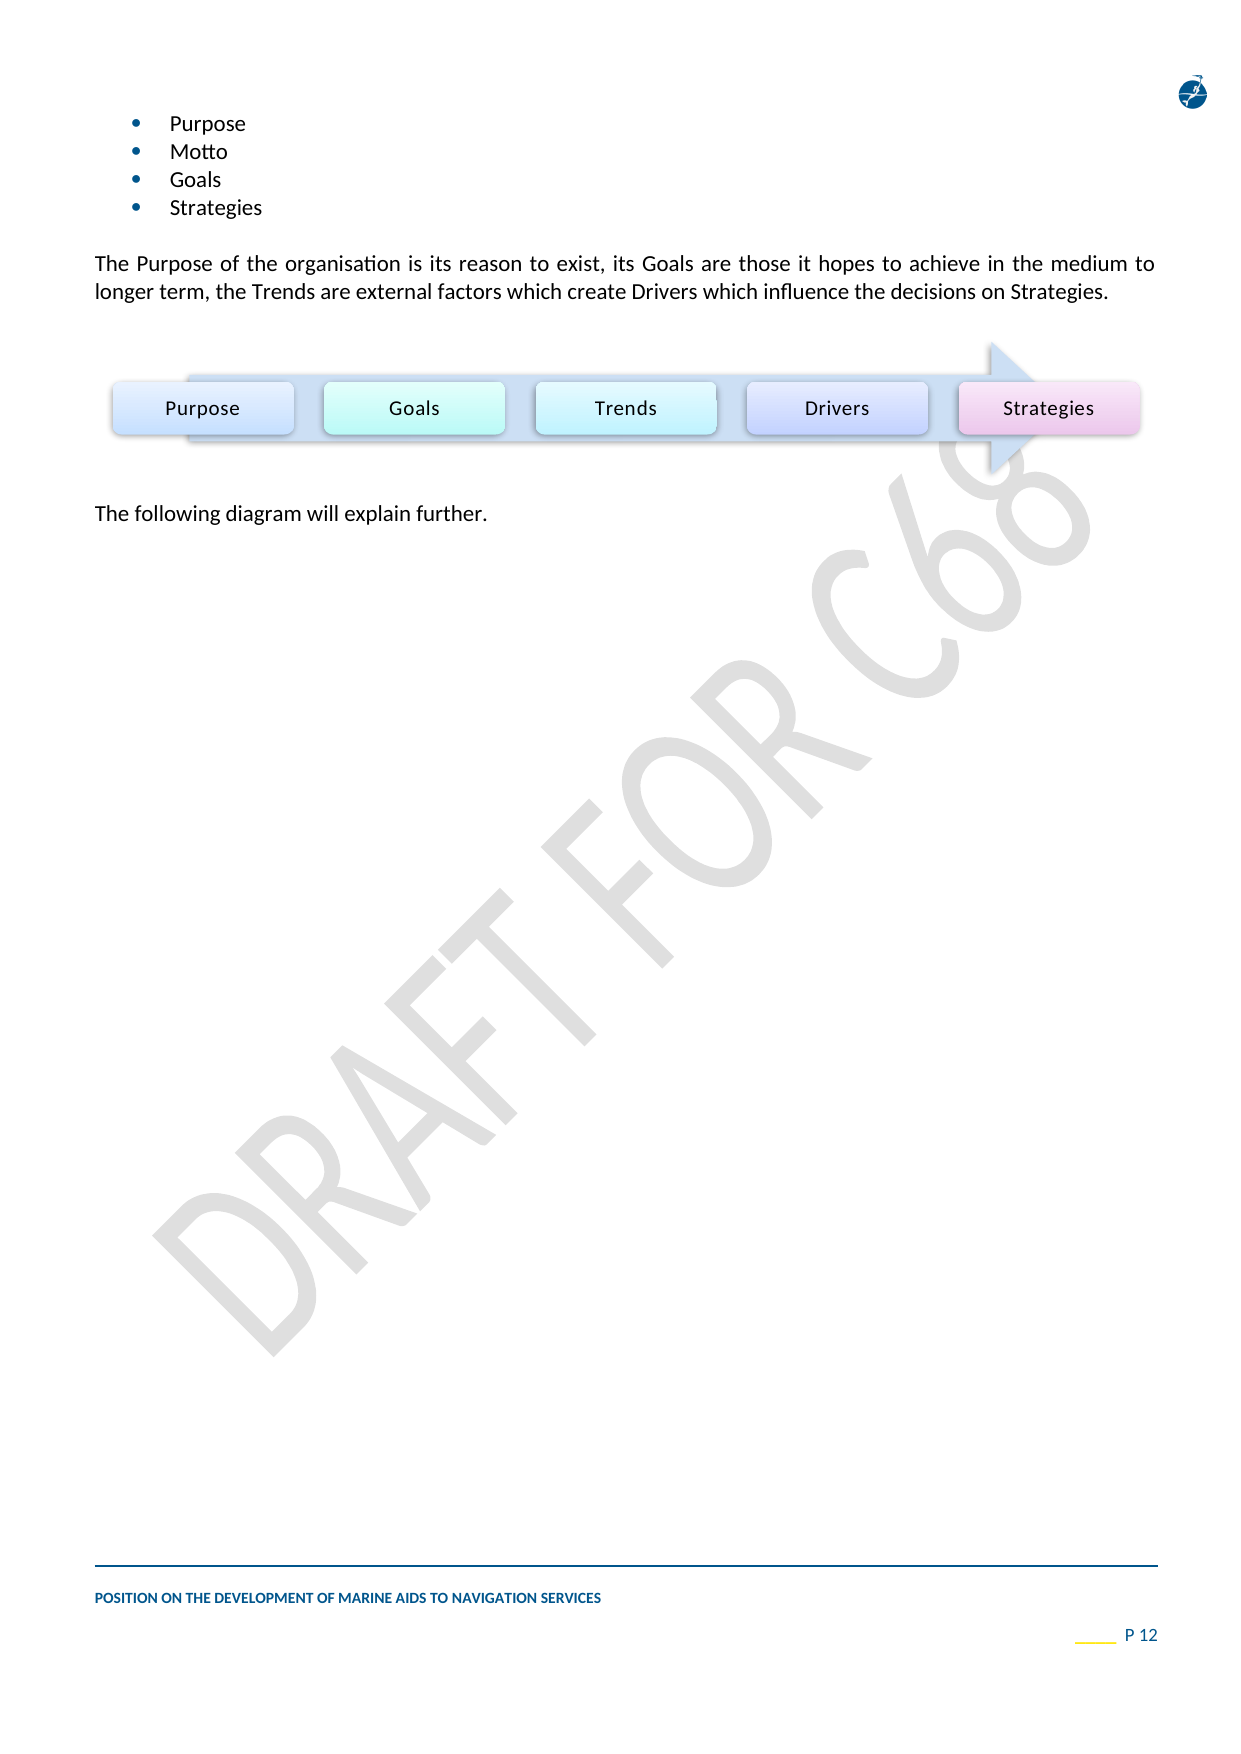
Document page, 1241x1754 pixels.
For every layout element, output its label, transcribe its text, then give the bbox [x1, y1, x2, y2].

picture [1147, 25, 1241, 144]
text Strategies [132, 193, 1157, 221]
text The Purpose of the organisation is its reason to exist, its Goals are those it hopes to achieve in the medium to longer term, the Trends are external factors which create Drivers which influence the decisions on Strategies. [94, 249, 1157, 305]
text Purpose [132, 109, 1157, 137]
text Goals [132, 165, 1157, 193]
text Motto [132, 137, 1157, 165]
text The following diagram will explain further. [94, 499, 1157, 527]
